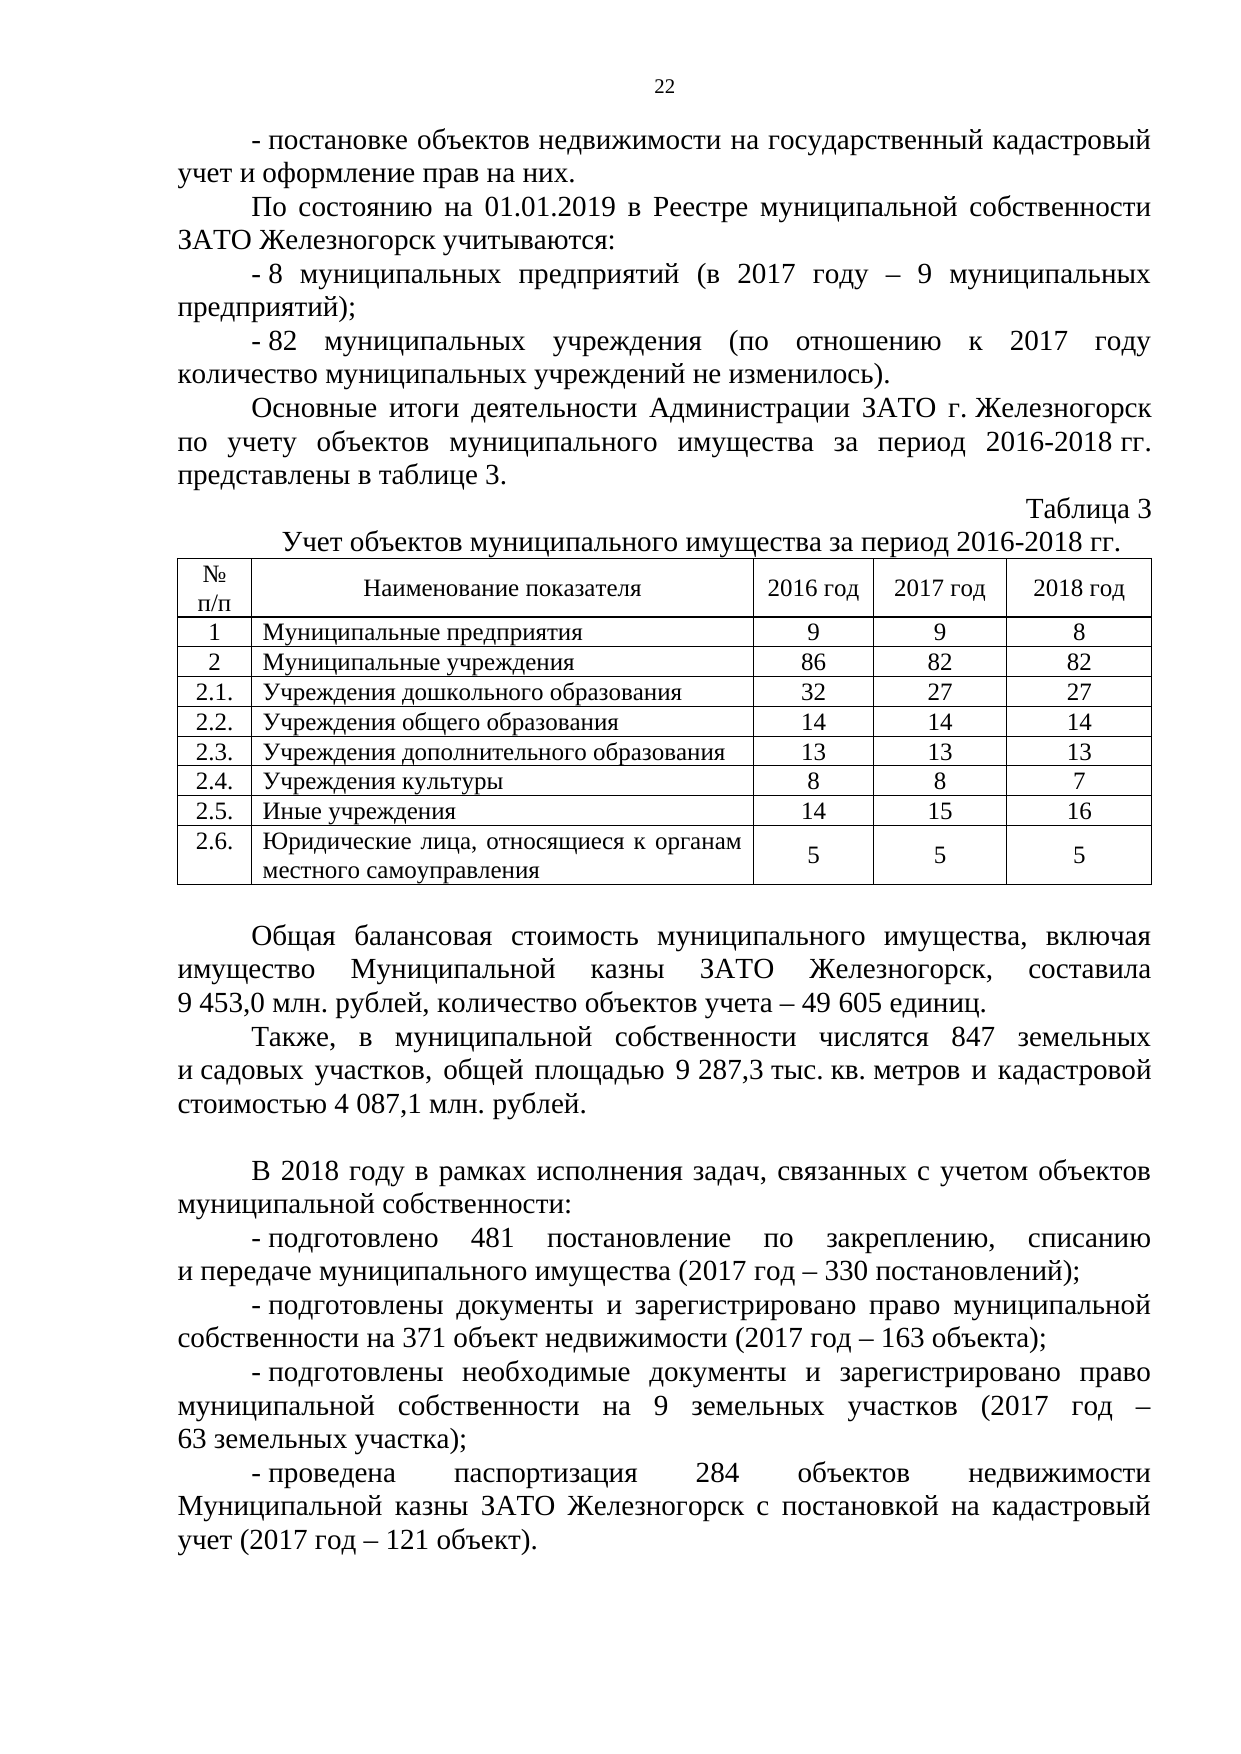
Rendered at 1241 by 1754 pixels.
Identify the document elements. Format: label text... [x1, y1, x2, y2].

table_cell 13 [754, 737, 873, 765]
table_cell 27 [874, 677, 1006, 706]
table_cell 8 [1007, 618, 1151, 646]
table_cell 82 [1007, 647, 1151, 676]
table_cell 2.6. [178, 826, 251, 883]
table_cell 2 [178, 647, 251, 676]
text Учет объектов муниципального имущества за период 2016-2018 гг. [177, 524, 1152, 558]
table_cell 14 [754, 796, 873, 825]
table_cell 8 [754, 766, 873, 795]
text - проведена паспортизация 284 объектов недвижимости Муниципальной казны ЗАТО Железногорск с постановкой на кадастровый учет (2017 год – 121 объект). [177, 1455, 1152, 1555]
table_cell Муниципальные предприятия [252, 618, 753, 646]
text - подготовлены документы и зарегистрировано право муниципальной собственности на 371 объект недвижимости (2017 год – 163 объекта); [177, 1287, 1152, 1354]
table_cell 2.1. [178, 677, 251, 706]
table_cell 2.5. [178, 796, 251, 825]
text - 82 муниципальных учреждения (по отношению к 2017 году количество муниципальных учреждений не изменилось). [177, 323, 1152, 390]
table_cell Муниципальные учреждения [252, 647, 753, 676]
text - 8 муниципальных предприятий (в 2017 году – 9 муниципальных предприятий); [177, 256, 1152, 323]
table_cell 82 [874, 647, 1006, 676]
table_cell 13 [1007, 737, 1151, 765]
table_cell 8 [874, 766, 1006, 795]
table_cell 7 [1007, 766, 1151, 795]
table_cell Учреждения общего образования [252, 707, 753, 736]
table_cell 13 [874, 737, 1006, 765]
table_cell 15 [874, 796, 1006, 825]
table_cell 5 [874, 826, 1006, 883]
table_cell Учреждения культуры [252, 766, 753, 795]
table_cell 1 [178, 618, 251, 646]
text - подготовлены необходимые документы и зарегистрировано право муниципальной собственности на 9 земельных участков (2017 год – 63 земельных участка); [177, 1354, 1152, 1455]
table_cell Иные учреждения [252, 796, 753, 825]
table_cell 16 [1007, 796, 1151, 825]
text Таблица 3 [177, 491, 1152, 524]
table_cell 2.4. [178, 766, 251, 795]
table_cell 9 [754, 618, 873, 646]
table_cell Учреждения дошкольного образования [252, 677, 753, 706]
table_header 2018 год [1007, 559, 1151, 616]
table_cell 86 [754, 647, 873, 676]
text - постановке объектов недвижимости на государственный кадастровый учет и оформление прав на них. [177, 122, 1152, 189]
table_header Наименование показателя [252, 559, 753, 616]
table_cell 9 [874, 618, 1006, 646]
table_cell 32 [754, 677, 873, 706]
table_cell 27 [1007, 677, 1151, 706]
table_cell 14 [754, 707, 873, 736]
table_cell 14 [1007, 707, 1151, 736]
table_cell 2.3. [178, 737, 251, 765]
table_cell Учреждения дополнительного образования [252, 737, 753, 765]
table_header 2016 год [754, 559, 873, 616]
table_cell 5 [1007, 826, 1151, 883]
table_cell 2.2. [178, 707, 251, 736]
text Также, в муниципальной собственности числятся 847 земельных и садовых участков, общей площадью 9 287,3 тыс. кв. метров и кадастровой стоимостью 4 087,1 млн. рублей. [177, 1019, 1152, 1119]
text Основные итоги деятельности Администрации ЗАТО г. Железногорск по учету объектов муниципального имущества за период 2016-2018 гг. представлены в таблице 3. [177, 390, 1152, 491]
table_cell 5 [754, 826, 873, 883]
text По состоянию на 01.01.2019 в Реестре муниципальной собственности ЗАТО Железногорск учитываются: [177, 189, 1152, 256]
table_cell 14 [874, 707, 1006, 736]
text В 2018 году в рамках исполнения задач, связанных с учетом объектов муниципальной собственности: [177, 1153, 1152, 1220]
table_header 2017 год [874, 559, 1006, 616]
table_header № п/п [178, 559, 251, 616]
table_cell Юридические лица, относящиеся к органам местного самоуправления [252, 826, 753, 883]
text Общая балансовая стоимость муниципального имущества, включая имущество Муниципальной казны ЗАТО Железногорск, составила 9 453,0 млн. рублей, количество объектов учета – 49 605 единиц. [177, 918, 1152, 1019]
text - подготовлено 481 постановление по закреплению, списанию и передаче муниципального имущества (2017 год – 330 постановлений); [177, 1220, 1152, 1287]
